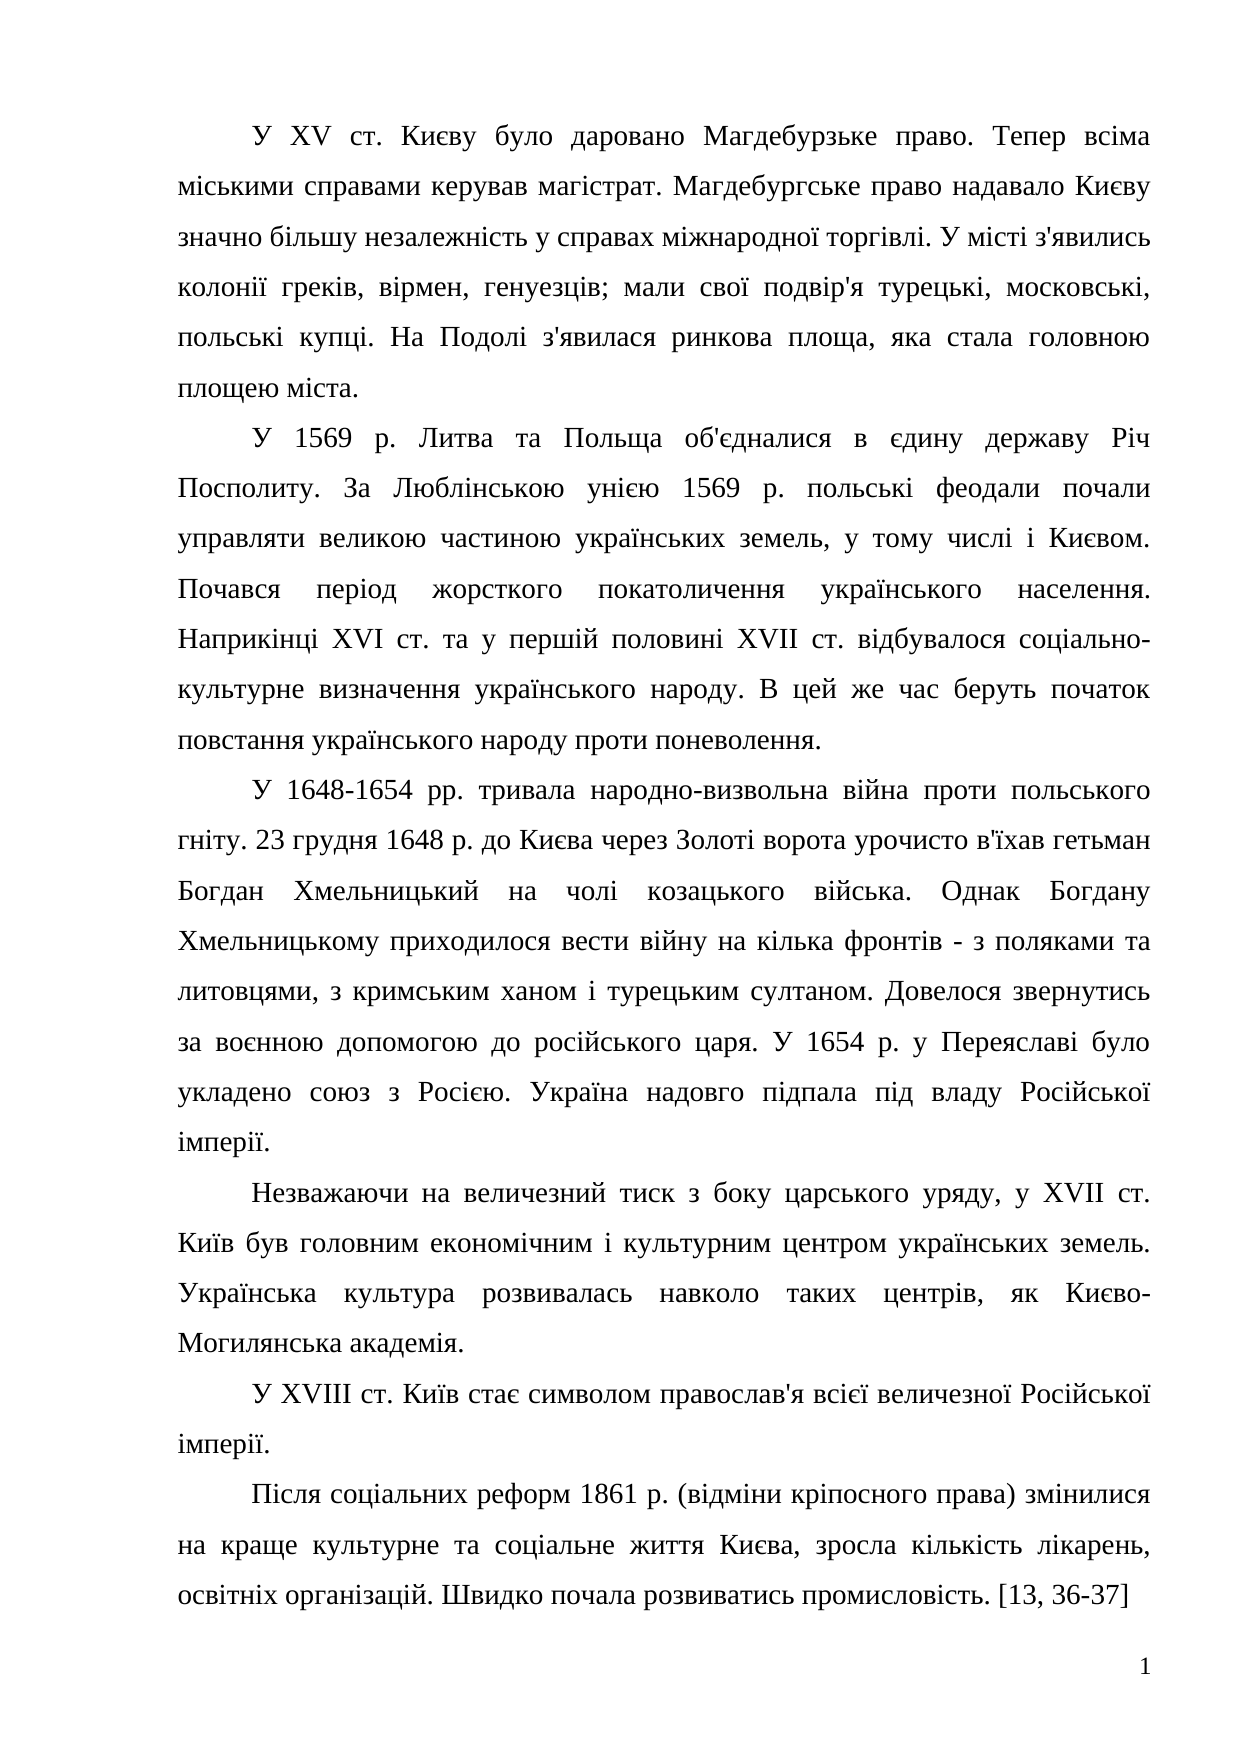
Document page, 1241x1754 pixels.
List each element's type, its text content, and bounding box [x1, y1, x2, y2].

text Після соціальних реформ 1861 р. (відміни кріпосного права) змінилися на краще культурне та соціальне життя Києва, зросла кількість лікарень, освітніх організацій. Швидко почала розвиватись промисловість. [13, 36-37] [177, 1477, 1152, 1611]
text У XV ст. Києву було даровано Магдебурзьке право. Тепер всіма міськими справами керував магістрат. Магдебургське право надавало Києву значно більшу незалежність у справах міжнародної торгівлі. У місті з'явились колонії греків, вірмен, генуезців; мали свої подвір'я турецькі, московські, польські купці. На Подолі з'явилася ринкова площа, яка стала головною площею міста. [177, 118, 1152, 403]
text У 1648-1654 рр. тривала народно-визвольна війна проти польського гніту. 23 грудня 1648 р. до Києва через Золоті ворота урочисто в'їхав гетьман Богдан Хмельницький на чолі козацького війська. Однак Богдану Хмельницькому приходилося вести війну на кілька фронтів - з поляками та литовцями, з кримським ханом і турецьким султаном. Довелося звернутись за воєнною допомогою до російського царя. У 1654 р. у Переяславі було укладено союз з Росією. Україна надовго підпала під владу Російської імперії. [177, 772, 1152, 1158]
text Незважаючи на величезний тиск з боку царського уряду, у XVII ст. Київ був головним економічним і культурним центром українських земель. Українська культура розвивалась навколо таких центрів, як Києво-Могилянська академія. [177, 1175, 1152, 1359]
text У XVIII ст. Київ стає символом православ'я всієї величезної Російської імперії. [177, 1376, 1152, 1460]
text У 1569 р. Литва та Польща об'єдналися в єдину державу Річ Посполиту. За Люблінською унією 1569 р. польські феодали почали управляти великою частиною українських земель, у тому числі і Києвом. Почався період жорсткого покатоличення українського населення. Наприкінці XVI ст. та у першій половині XVII ст. відбувалося соціально-культурне визначення українського народу. В цей же час беруть початок повстання українського народу проти поневолення. [177, 420, 1152, 755]
